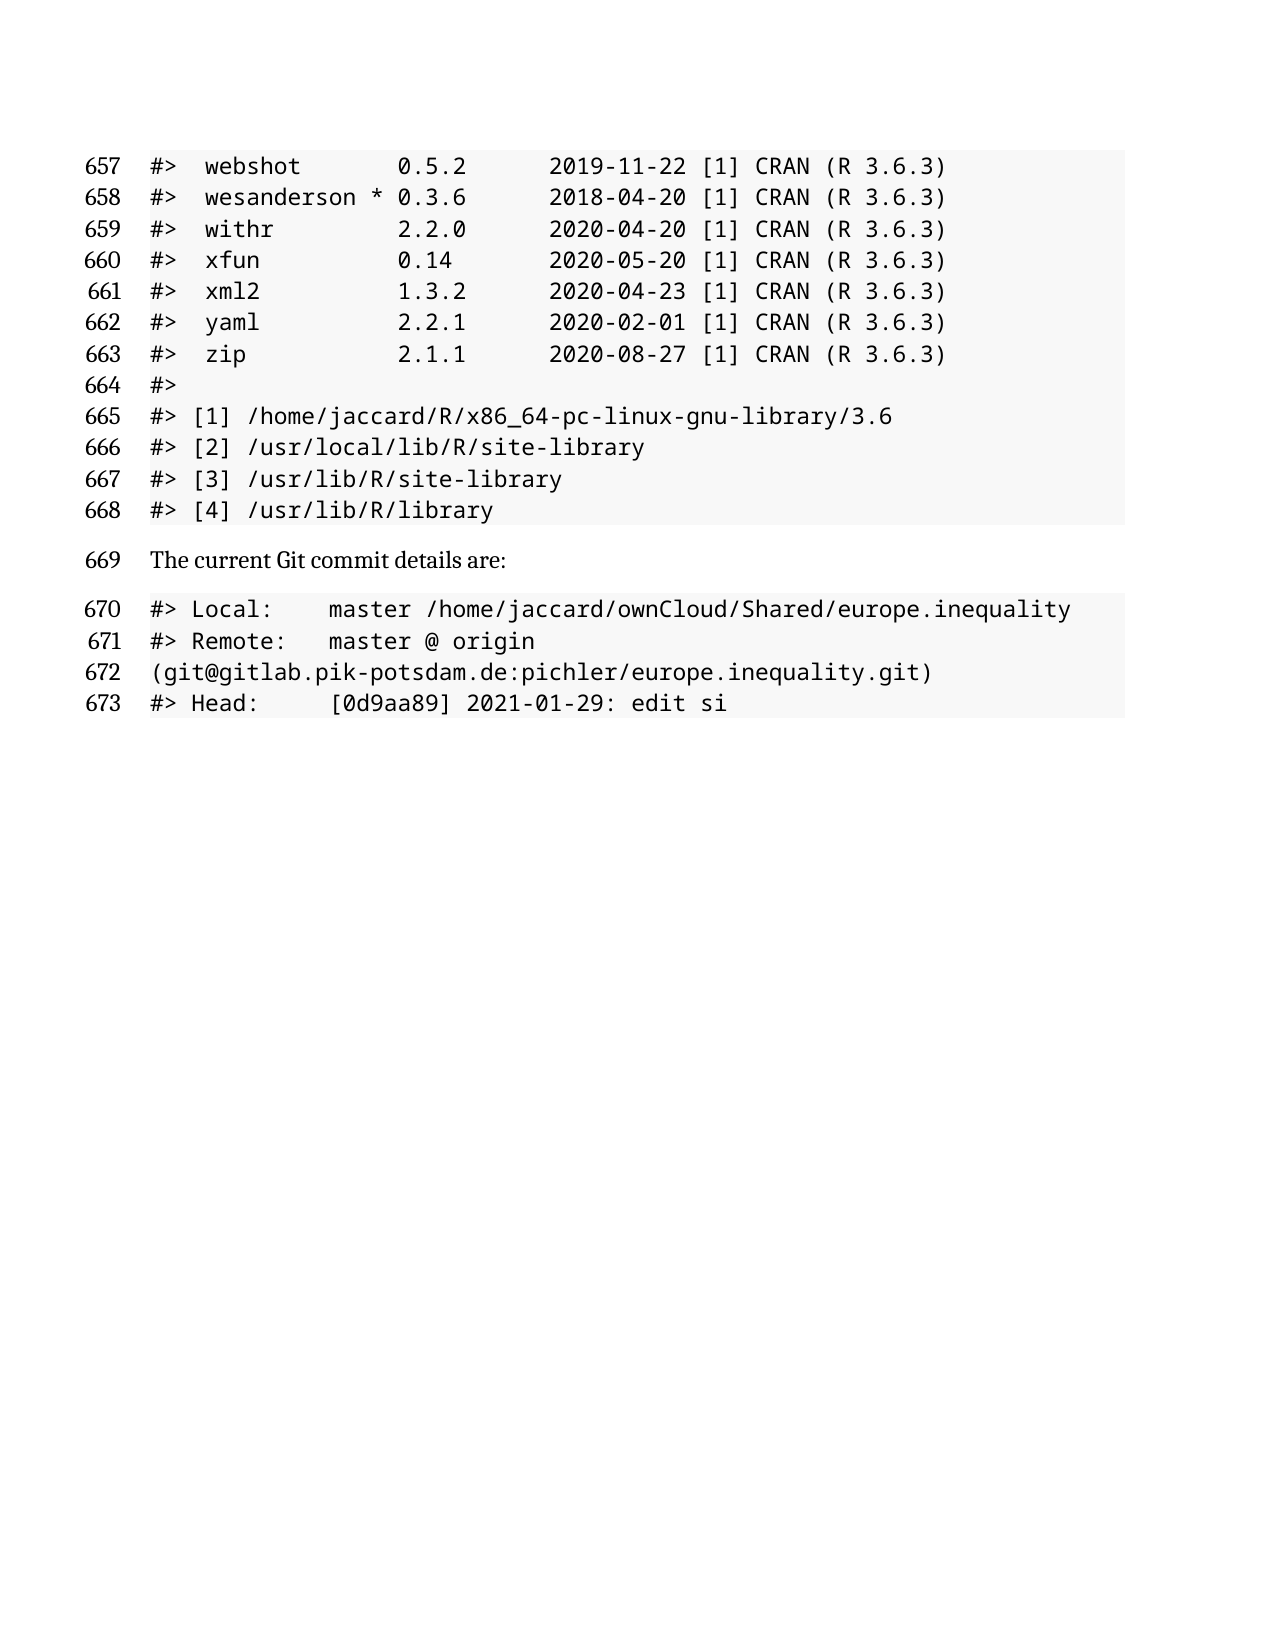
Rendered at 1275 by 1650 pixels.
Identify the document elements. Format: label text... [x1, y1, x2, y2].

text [150, 150, 1125, 525]
text #> Local: master /home/jaccard/ownCloud/Shared/europe.inequality #> Remote: master @ origin (git@gitlab.pik-potsdam.de:pichler/europe.inequality.git) #> Head: [0d9aa89] 2021-01-29: edit si [150, 593, 1125, 718]
text The current Git commit details are: [150, 546, 1125, 574]
